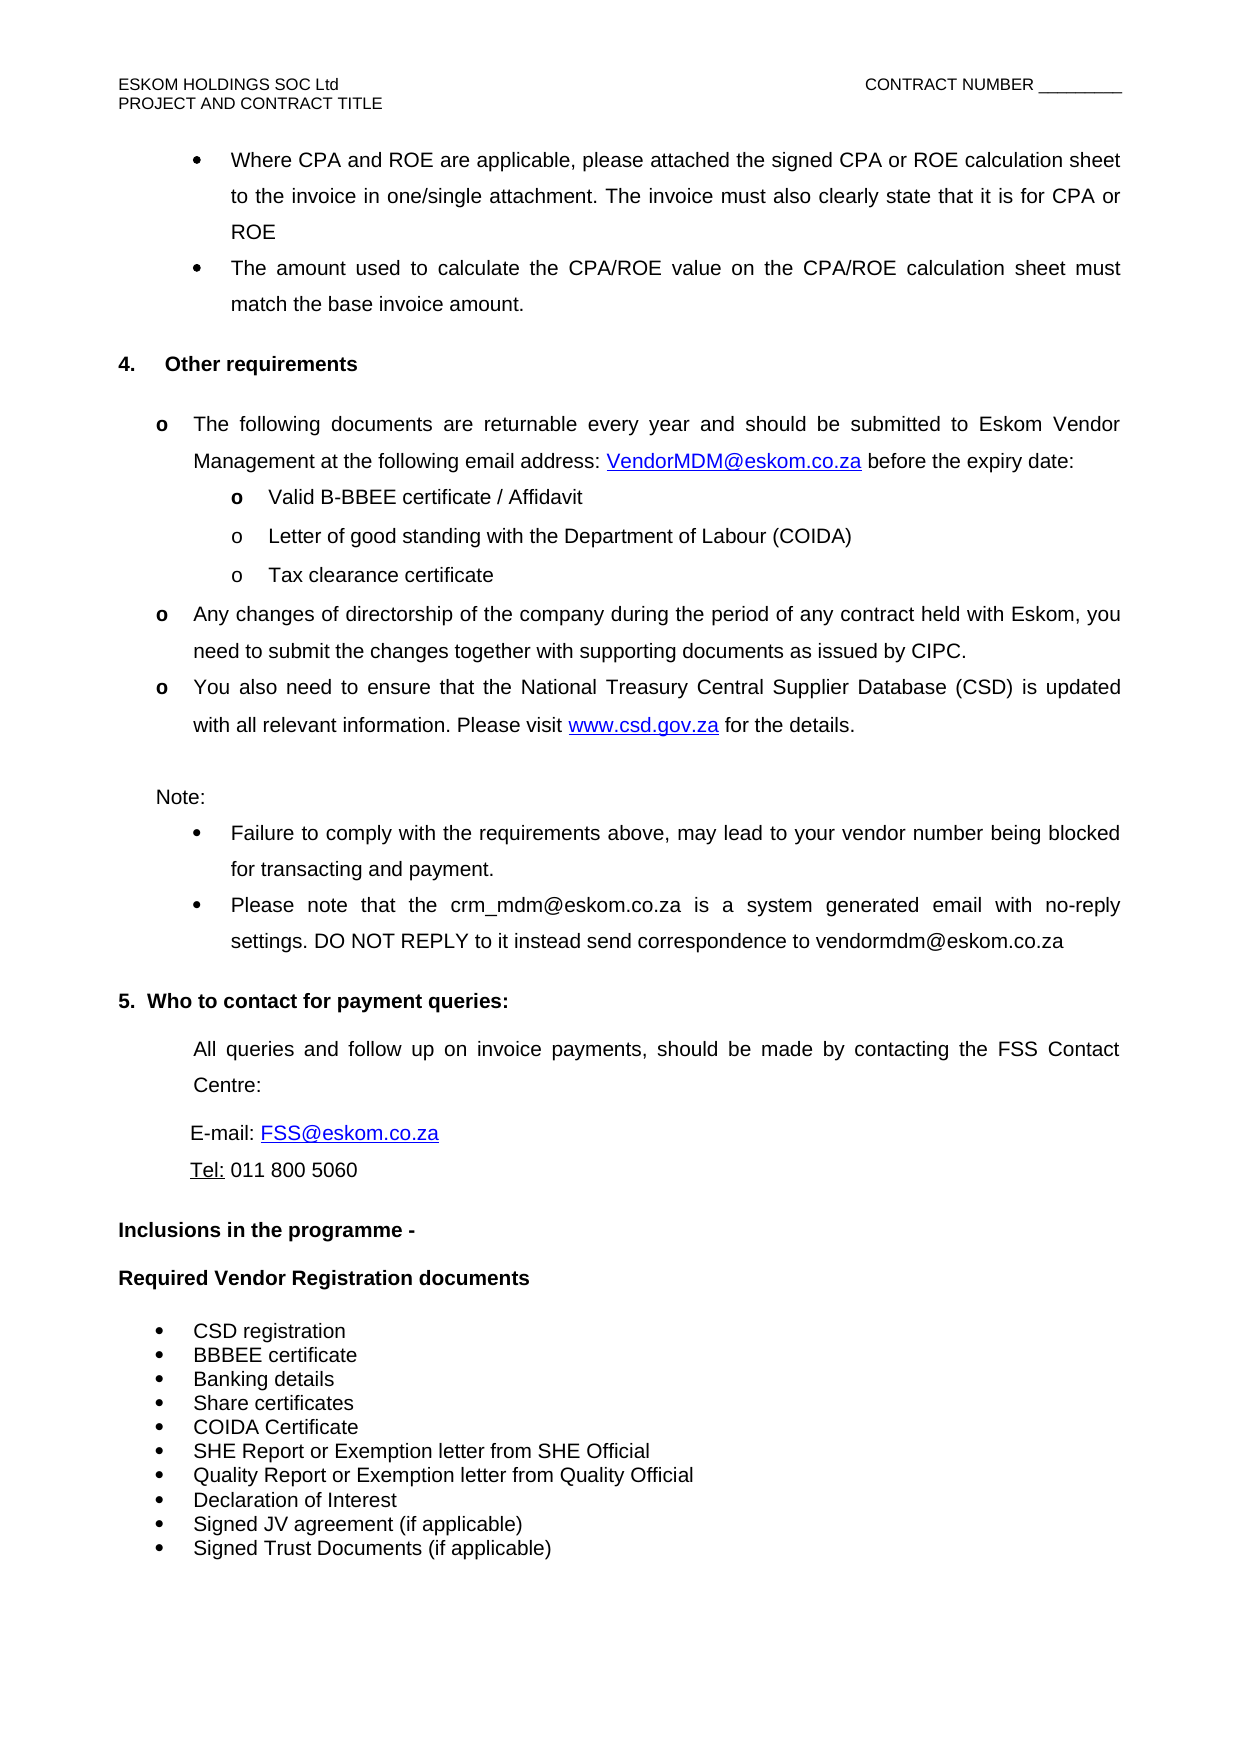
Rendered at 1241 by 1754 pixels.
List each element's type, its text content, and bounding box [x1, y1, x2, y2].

list Banking details [156, 1367, 1122, 1391]
list The following documents are returnable every year and should be submitted to Eskom Vendor Management at the following email address: VendorMDM@eskom.co.za before the expiry date: [156, 411, 1122, 473]
list Failure to comply with the requirements above, may lead to your vendor number being blocked for transacting and payment. [193, 821, 1122, 881]
text E-mail: FSS@eskom.co.za [181, 1121, 1124, 1145]
text 4. Other requirements [118, 352, 1122, 376]
text Tel: 011 800 5060 [181, 1157, 1124, 1181]
list CSD registration [156, 1319, 1122, 1343]
list BBBEE certificate [156, 1343, 1122, 1367]
list Where CPA and ROE are applicable, please attached the signed CPA or ROE calculation sheet to the invoice in one/single attachment. The invoice must also clearly state that it is for CPA or ROE [193, 148, 1122, 244]
subtitle Inclusions in the programme - [118, 1218, 1122, 1242]
list All queries and follow up on invoice payments, should be made by contacting the FSS Contact Centre: [193, 1037, 1122, 1097]
list Letter of good standing with the Department of Labour (COIDA) [231, 524, 1122, 550]
list COIDA Certificate [156, 1415, 1122, 1439]
list Declaration of Interest [156, 1487, 1122, 1511]
list Tax clearance certificate [231, 563, 1122, 588]
list SHE Report or Exemption letter from SHE Official [156, 1439, 1122, 1463]
text 5. Who to contact for payment queries: [118, 989, 1122, 1013]
list Please note that the crm_mdm@eskom.co.za is a system generated email with no-reply settings. DO NOT REPLY to it instead send correspondence to vendormdm@eskom.co.za [193, 893, 1122, 953]
list Quality Report or Exemption letter from Quality Official [156, 1463, 1122, 1487]
list Valid B-BBEE certificate / Affidavit [231, 485, 1122, 511]
list Share certificates [156, 1391, 1122, 1415]
list You also need to ensure that the National Treasury Central Supplier Database (CSD) is updated with all relevant information. Please visit www.csd.gov.za for the details. [156, 675, 1122, 737]
list Signed Trust Documents (if applicable) [156, 1536, 1122, 1559]
text Note: [156, 785, 1122, 809]
list Any changes of directorship of the company during the period of any contract held with Eskom, you need to submit the changes together with supporting documents as issued by CIPC. [156, 601, 1122, 663]
text Required Vendor Registration documents [118, 1266, 1122, 1290]
list The amount used to calculate the CPA/ROE value on the CPA/ROE calculation sheet must match the base invoice amount. [193, 256, 1122, 316]
list Signed JV agreement (if applicable) [156, 1511, 1122, 1536]
